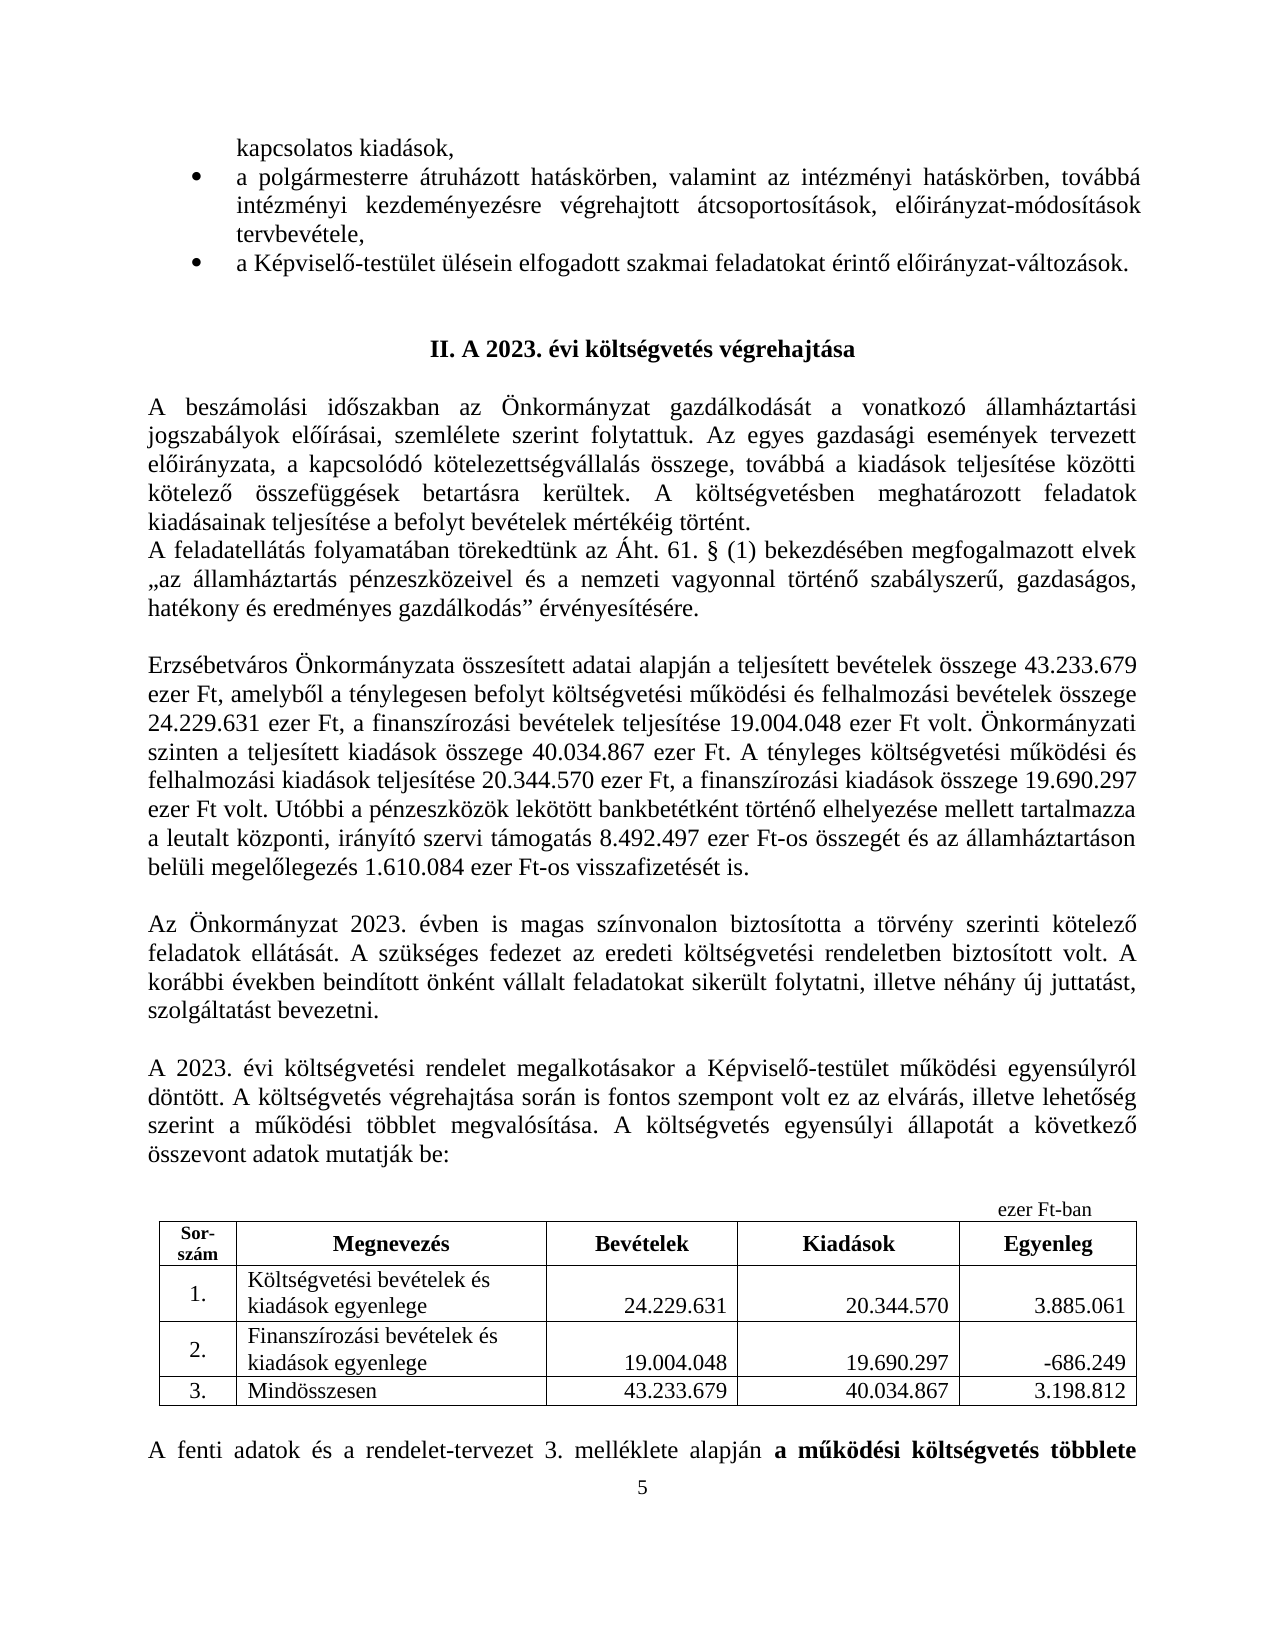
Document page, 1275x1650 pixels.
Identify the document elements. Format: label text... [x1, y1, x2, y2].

table_cell 40.034.867 [738, 1377, 959, 1405]
table_cell 3. [160, 1377, 236, 1405]
text A feladatellátás folyamatában törekedtünk az Áht. 61. § (1) bekezdésében megfogalmazott elvek „az államháztartás pénzeszközeivel és a nemzeti vagyonnal történő szabályszerű, gazdaságos, hatékony és eredményes gazdálkodás” érvényesítésére. [148, 535, 1137, 622]
table_cell Finanszírozási bevételek és kiadások egyenlege [237, 1322, 546, 1376]
table_cell 24.229.631 [547, 1266, 737, 1321]
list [192, 133, 1142, 162]
table_cell 2. [160, 1322, 236, 1376]
table_header Kiadások [738, 1222, 959, 1265]
text Az Önkormányzat 2023. évben is magas színvonalon biztosította a törvény szerinti kötelező feladatok ellátását. A szükséges fedezet az eredeti költségvetési rendeletben biztosított volt. A korábbi években beindított önként vállalt feladatokat sikerült folytatni, illetve néhány új juttatást, szolgáltatást bevezetni. [148, 909, 1137, 1024]
table_cell 3.198.812 [960, 1377, 1136, 1405]
text A 2023. évi költségvetési rendelet megalkotásakor a Képviselő-testület működési egyensúlyról döntött. A költségvetés végrehajtása során is fontos szempont volt ez az elvárás, illetve lehetőség szerint a működési többlet megvalósítása. A költségvetés egyensúlyi állapotát a következő összevont adatok mutatják be: [148, 1053, 1137, 1168]
table_cell 19.004.048 [547, 1322, 737, 1376]
table_cell 19.690.297 [738, 1322, 959, 1376]
table_header Bevételek [547, 1222, 737, 1265]
table_cell 20.344.570 [738, 1266, 959, 1321]
text A beszámolási időszakban az Önkormányzat gazdálkodását a vonatkozó államháztartási jogszabályok előírásai, szemlélete szerint folytattuk. Az egyes gazdasági események tervezett előirányzata, a kapcsolódó kötelezettségvállalás összege, továbbá a kiadások teljesítése közötti kötelező összefüggések betartásra kerültek. A költségvetésben meghatározott feladatok kiadásainak teljesítése a befolyt bevételek mértékéig történt. [148, 392, 1137, 535]
text II. A 2023. évi költségvetés végrehajtása [148, 334, 1137, 363]
table_header Sor- szám [160, 1222, 236, 1265]
table_header Megnevezés [237, 1222, 546, 1265]
text ezer Ft-ban [148, 1197, 1137, 1221]
table_cell Mindösszesen [237, 1377, 546, 1405]
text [148, 1435, 1137, 1463]
table_cell -686.249 [960, 1322, 1136, 1376]
text Erzsébetváros Önkormányzata összesített adatai alapján a teljesített bevételek összege 43.233.679 ezer Ft, amelyből a ténylegesen befolyt költségvetési működési és felhalmozási bevételek összege 24.229.631 ezer Ft, a finanszírozási bevételek teljesítése 19.004.048 ezer Ft volt. Önkormányzati szinten a teljesített kiadások összege 40.034.867 ezer Ft. A tényleges költségvetési működési és felhalmozási kiadások teljesítése 20.344.570 ezer Ft, a finanszírozási kiadások összege 19.690.297 ezer Ft volt. Utóbbi a pénzeszközök lekötött bankbetétként történő elhelyezése mellett tartalmazza a leutalt központi, irányító szervi támogatás 8.492.497 ezer Ft-os összegét és az államháztartáson belüli megelőlegezés 1.610.084 ezer Ft-os visszafizetését is. [148, 650, 1137, 880]
list a Képviselő-testület ülésein elfogadott szakmai feladatokat érintő előirányzat-változások. [192, 248, 1142, 277]
table_header Egyenleg [960, 1222, 1136, 1265]
table_cell Költségvetési bevételek és kiadások egyenlege [237, 1266, 546, 1321]
table_cell 1. [160, 1266, 236, 1321]
table_cell 43.233.679 [547, 1377, 737, 1405]
list a polgármesterre átruházott hatáskörben, valamint az intézményi hatáskörben, továbbá intézményi kezdeményezésre végrehajtott átcsoportosítások, előirányzat-módosítások tervbevétele, [192, 162, 1142, 248]
table_cell 3.885.061 [960, 1266, 1136, 1321]
